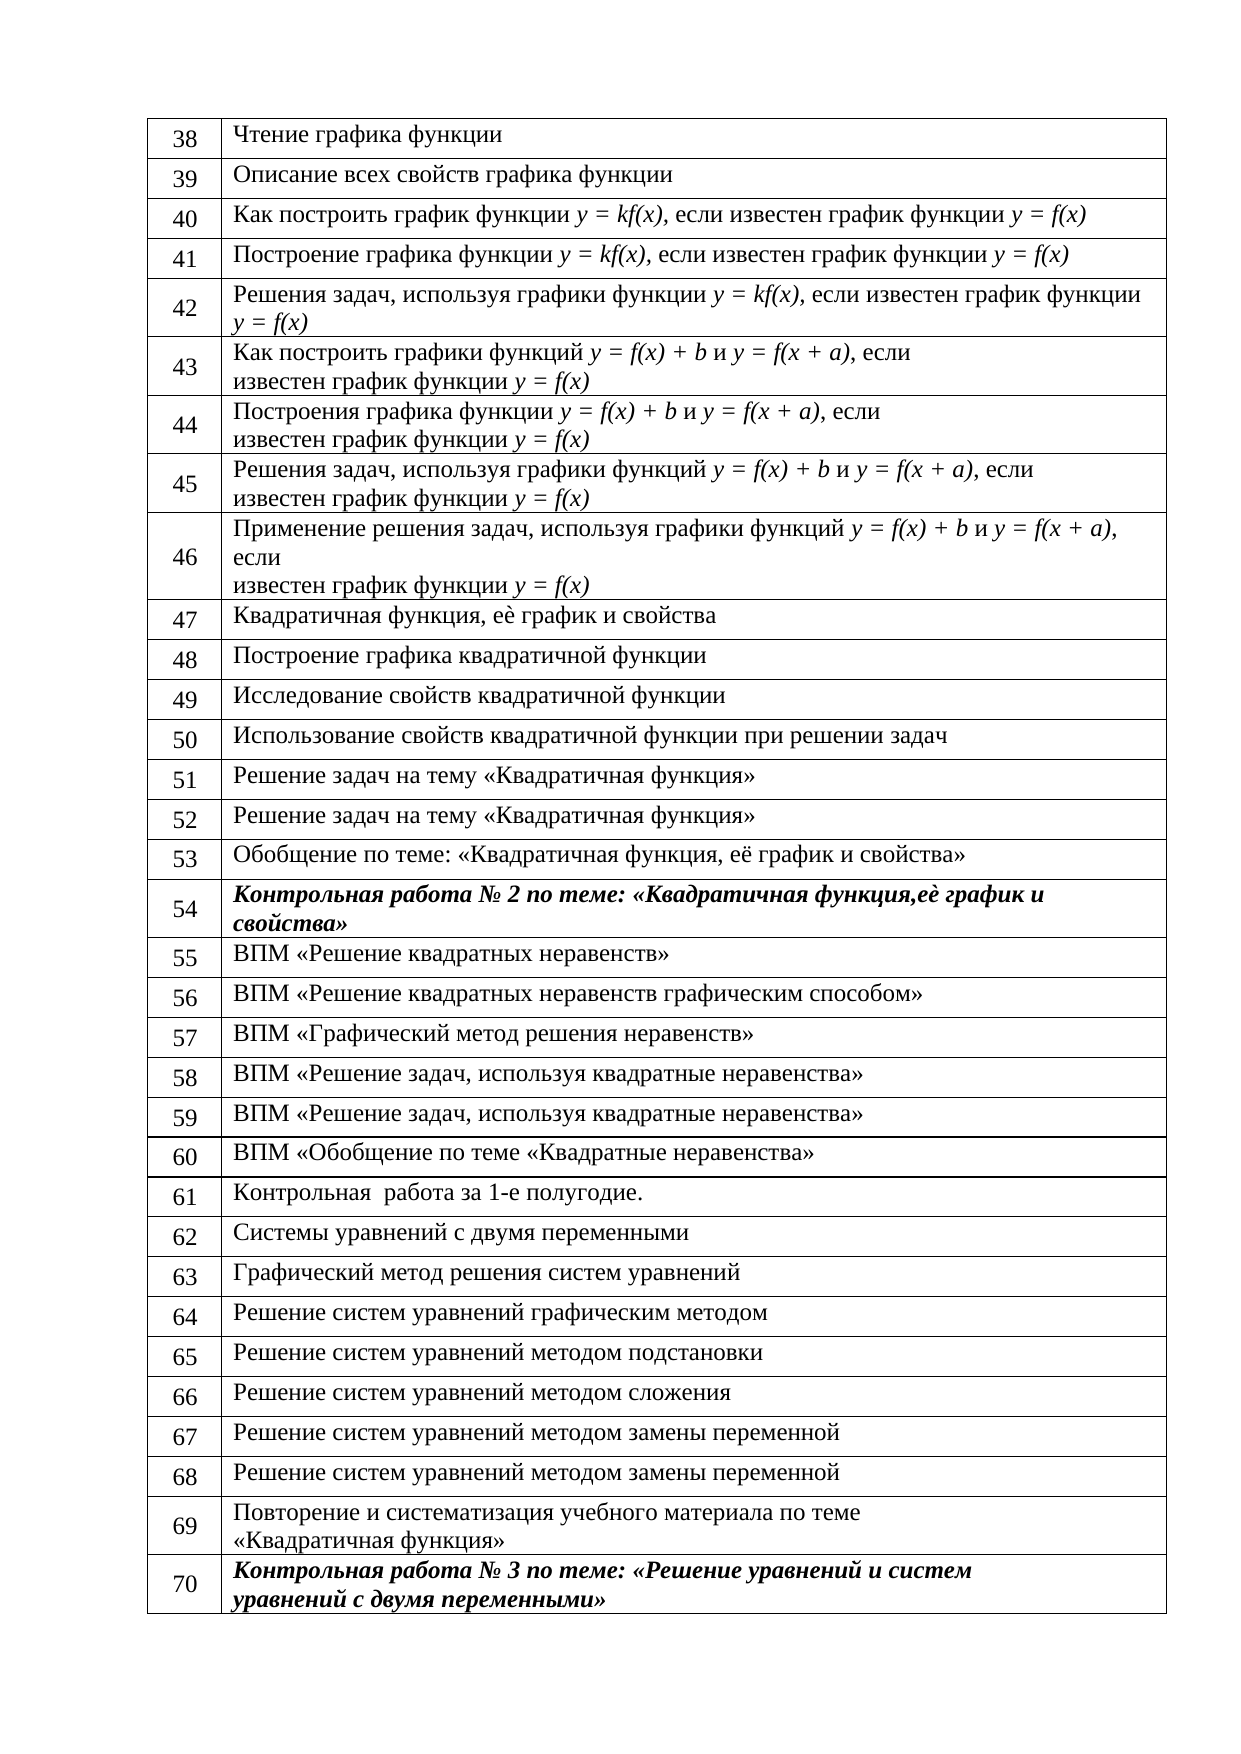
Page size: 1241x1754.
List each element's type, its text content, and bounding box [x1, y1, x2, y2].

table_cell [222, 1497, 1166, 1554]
table_cell ВПМ «Решение задач, используя квадратные неравенства» [222, 1058, 1166, 1097]
table_cell Как построить графики функций y = f(x) + b и y = f(x + a), если известен график функции y = f(x) [222, 337, 1166, 395]
table_cell 38 [148, 119, 221, 158]
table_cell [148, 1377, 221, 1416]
table_cell 46 [148, 513, 221, 599]
table_cell 61 [148, 1178, 221, 1216]
table_cell 42 [148, 279, 221, 336]
table_cell 51 [148, 760, 221, 799]
table_cell 53 [148, 840, 221, 878]
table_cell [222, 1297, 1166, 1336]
table_cell 43 [148, 337, 221, 395]
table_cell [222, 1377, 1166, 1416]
table_cell 41 [148, 239, 221, 278]
table_cell Квадратичная функция, еѐ график и свойства [222, 600, 1166, 639]
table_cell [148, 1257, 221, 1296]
table_cell Решения задач, используя графики функций y = f(x) + b и y = f(x + a), если известен график функции y = f(x) [222, 454, 1166, 512]
table_cell 47 [148, 600, 221, 639]
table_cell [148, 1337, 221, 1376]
table_cell 60 [148, 1138, 221, 1176]
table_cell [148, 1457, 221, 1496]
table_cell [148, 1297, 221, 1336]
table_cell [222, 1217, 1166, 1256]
table_cell Решение задач на тему «Квадратичная функция» [222, 800, 1166, 838]
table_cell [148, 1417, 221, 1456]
table_cell 57 [148, 1018, 221, 1057]
table_cell 40 [148, 199, 221, 238]
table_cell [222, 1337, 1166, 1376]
table_cell ВПМ «Решение квадратных неравенств» [222, 938, 1166, 977]
table_cell 49 [148, 680, 221, 719]
table_cell ВПМ «Графический метод решения неравенств» [222, 1018, 1166, 1057]
table_cell 59 [148, 1098, 221, 1136]
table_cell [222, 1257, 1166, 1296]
table_cell 44 [148, 396, 221, 453]
table_cell 54 [148, 880, 221, 937]
table_cell Построение графика функции y = kf(x), если известен график функции y = f(x) [222, 239, 1166, 278]
table_cell ВПМ «Обобщение по теме «Квадратные неравенства» [222, 1138, 1166, 1176]
table_cell Контрольная работа за 1-е полугодие. [222, 1178, 1166, 1216]
table_cell Применение решения задач, используя графики функций y = f(x) + b и y = f(x + a), если известен график функции y = f(x) [222, 513, 1166, 599]
table_cell Исследование свойств квадратичной функции [222, 680, 1166, 719]
table_cell Обобщение по теме: «Квадратичная функция, её график и свойства» [222, 840, 1166, 878]
table_cell Построение графика квадратичной функции [222, 640, 1166, 679]
table_cell 48 [148, 640, 221, 679]
table_cell 55 [148, 938, 221, 977]
table_cell 45 [148, 454, 221, 512]
table_cell Как построить график функции y = kf(x), если известен график функции y = f(x) [222, 199, 1166, 238]
table_cell Решение задач на тему «Квадратичная функция» [222, 760, 1166, 799]
table_cell ВПМ «Решение квадратных неравенств графическим способом» [222, 978, 1166, 1017]
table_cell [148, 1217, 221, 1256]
table_cell 50 [148, 720, 221, 759]
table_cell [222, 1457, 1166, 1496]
table_cell Использование свойств квадратичной функции при решении задач [222, 720, 1166, 759]
table_cell ВПМ «Решение задач, используя квадратные неравенства» [222, 1098, 1166, 1136]
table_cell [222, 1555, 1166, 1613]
table_cell 52 [148, 800, 221, 838]
table_cell Чтение графика функции [222, 119, 1166, 158]
table_cell Описание всех свойств графика функции [222, 159, 1166, 198]
table_cell 39 [148, 159, 221, 198]
table_cell Решения задач, используя графики функции y = kf(x), если известен график функции y = f(x) [222, 279, 1166, 336]
table_cell Построения графика функции y = f(x) + b и y = f(x + a), если известен график функции y = f(x) [222, 396, 1166, 453]
table_cell 56 [148, 978, 221, 1017]
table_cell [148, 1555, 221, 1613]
table_cell 58 [148, 1058, 221, 1097]
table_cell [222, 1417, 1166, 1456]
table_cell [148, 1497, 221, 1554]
table_cell Контрольная работа № 2 по теме: «Квадратичная функция,еѐ график и свойства» [222, 880, 1166, 937]
